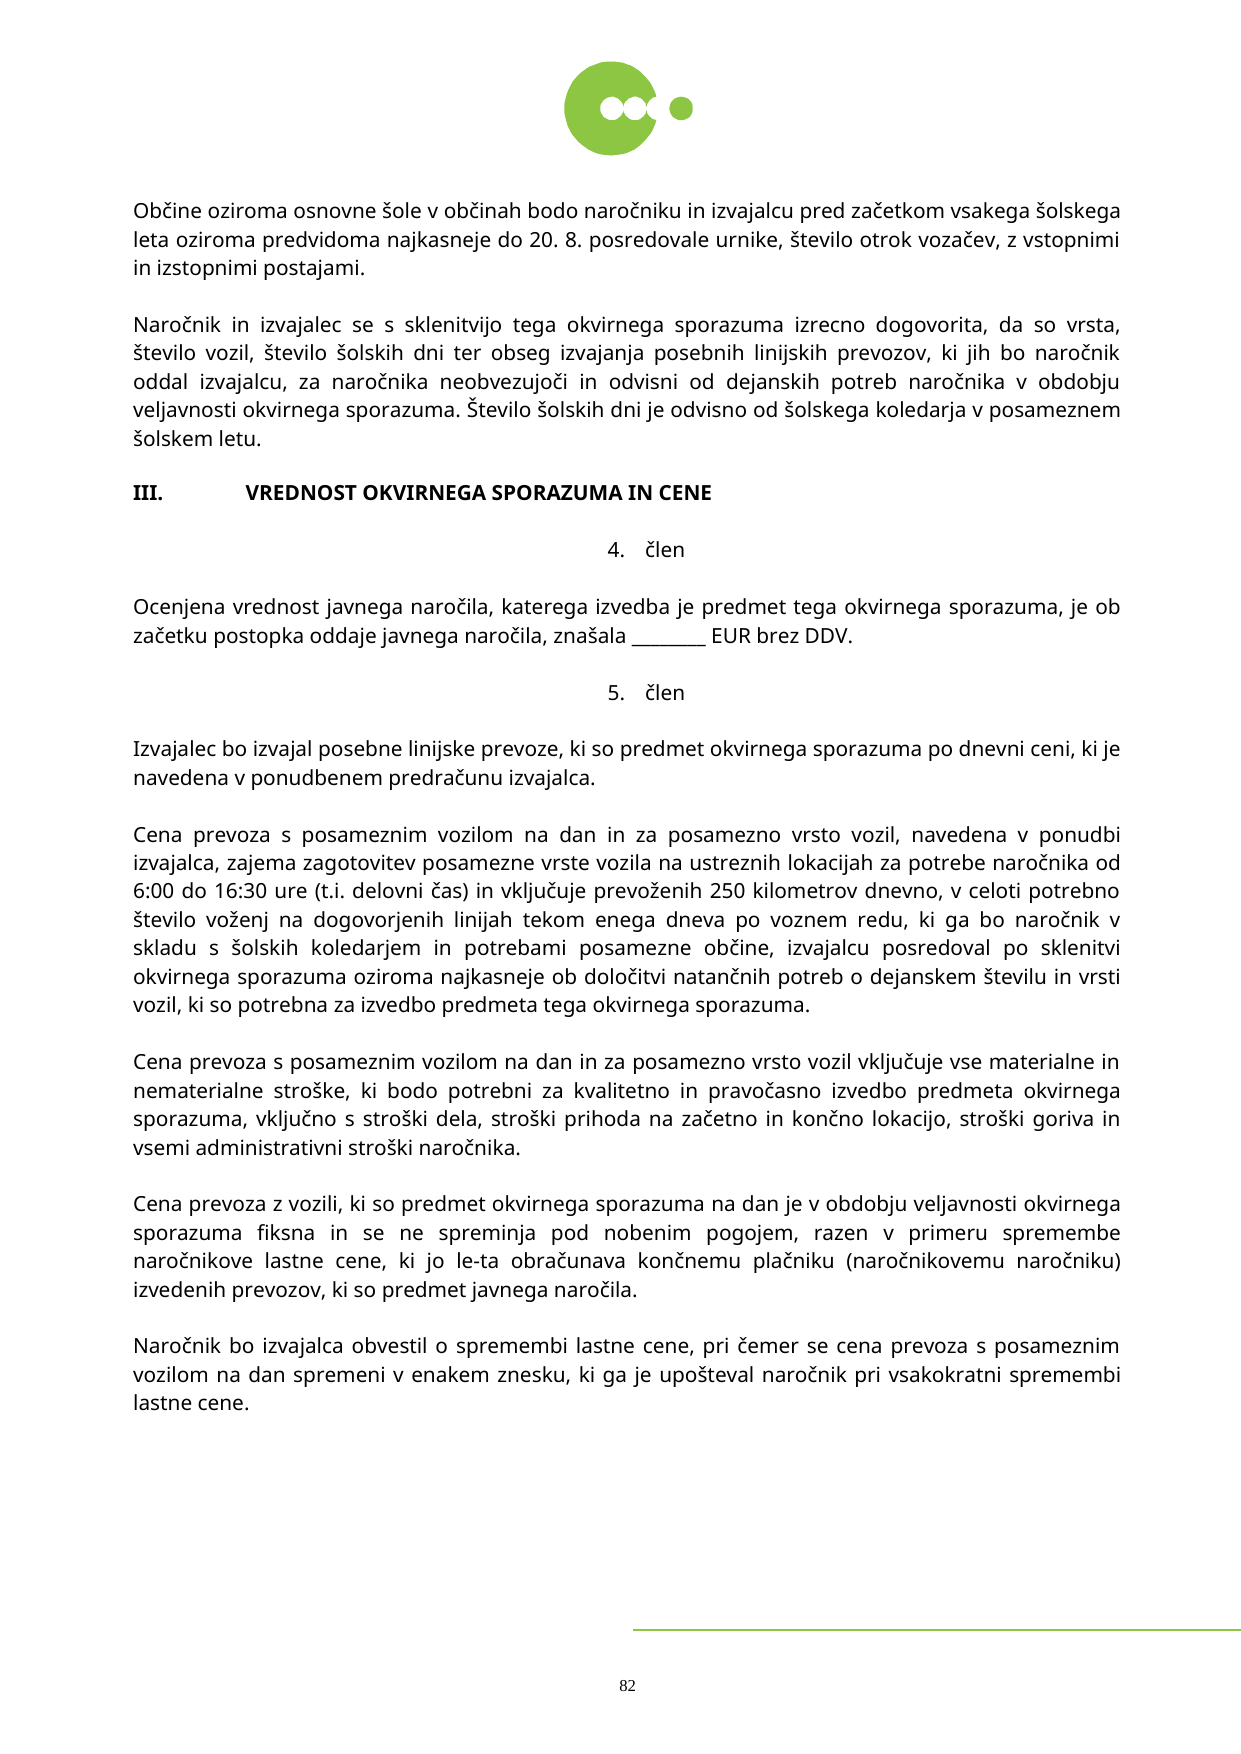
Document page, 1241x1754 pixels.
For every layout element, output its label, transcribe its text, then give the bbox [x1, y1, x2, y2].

list člen [170, 535, 1122, 564]
text Cena prevoza z vozili, ki so predmet okvirnega sporazuma na dan je v obdobju veljavnosti okvirnega sporazuma fiksna in se ne spreminja pod nobenim pogojem, razen v primeru spremembe naročnikove lastne cene, ki jo le-ta obračunava končnemu plačniku (naročnikovemu naročniku) izvedenih prevozov, ki so predmet javnega naročila. [133, 1189, 1122, 1303]
text Izvajalec bo izvajal posebne linijske prevoze, ki so predmet okvirnega sporazuma po dnevni ceni, ki je navedena v ponudbenem predračunu izvajalca. [133, 734, 1122, 791]
list člen [170, 678, 1122, 706]
text Cena prevoza s posameznim vozilom na dan in za posamezno vrsto vozil, navedena v ponudbi izvajalca, zajema zagotovitev posamezne vrste vozila na ustreznih lokacijah za potrebe naročnika od 6:00 do 16:30 ure (t.i. delovni čas) in vključuje prevoženih 250 kilometrov dnevno, v celoti potrebno število voženj na dogovorjenih linijah tekom enega dneva po voznem redu, ki ga bo naročnik v skladu s šolskih koledarjem in potrebami posamezne občine, izvajalcu posredoval po sklenitvi okvirnega sporazuma oziroma najkasneje ob določitvi natančnih potreb o dejanskem številu in vrsti vozil, ki so potrebna za izvedbo predmeta tega okvirnega sporazuma. [133, 820, 1122, 1019]
text Cena prevoza s posameznim vozilom na dan in za posamezno vrsto vozil vključuje vse materialne in nematerialne stroške, ki bodo potrebni za kvalitetno in pravočasno izvedbo predmeta okvirnega sporazuma, vključno s stroški dela, stroški prihoda na začetno in končno lokacijo, stroški goriva in vsemi administrativni stroški naročnika. [133, 1047, 1122, 1161]
text Občine oziroma osnovne šole v občinah bodo naročniku in izvajalcu pred začetkom vsakega šolskega leta oziroma predvidoma najkasneje do 20. 8. posredovale urnike, število otrok vozačev, z vstopnimi in izstopnimi postajami. [133, 196, 1122, 282]
text Naročnik bo izvajalca obvestil o spremembi lastne cene, pri čemer se cena prevoza s posameznim vozilom na dan spremeni v enakem znesku, ki ga je upošteval naročnik pri vsakokratni spremembi lastne cene. [133, 1332, 1122, 1417]
text Ocenjena vrednost javnega naročila, katerega izvedba je predmet tega okvirnega sporazuma, je ob začetku postopka oddaje javnega naročila, znašala ________ EUR brez DDV. [133, 592, 1122, 649]
text Naročnik in izvajalec se s sklenitvijo tega okvirnega sporazuma izrecno dogovorita, da so vrsta, število vozil, število šolskih dni ter obseg izvajanja posebnih linijskih prevozov, ki jih bo naročnik oddal izvajalcu, za naročnika neobvezujoči in odvisni od dejanskih potreb naročnika v obdobju veljavnosti okvirnega sporazuma. Število šolskih dni je odvisno od šolskega koledarja v posameznem šolskem letu. [133, 310, 1122, 452]
list VREDNOST OKVIRNEGA SPORAZUMA IN CENE [133, 478, 1122, 507]
